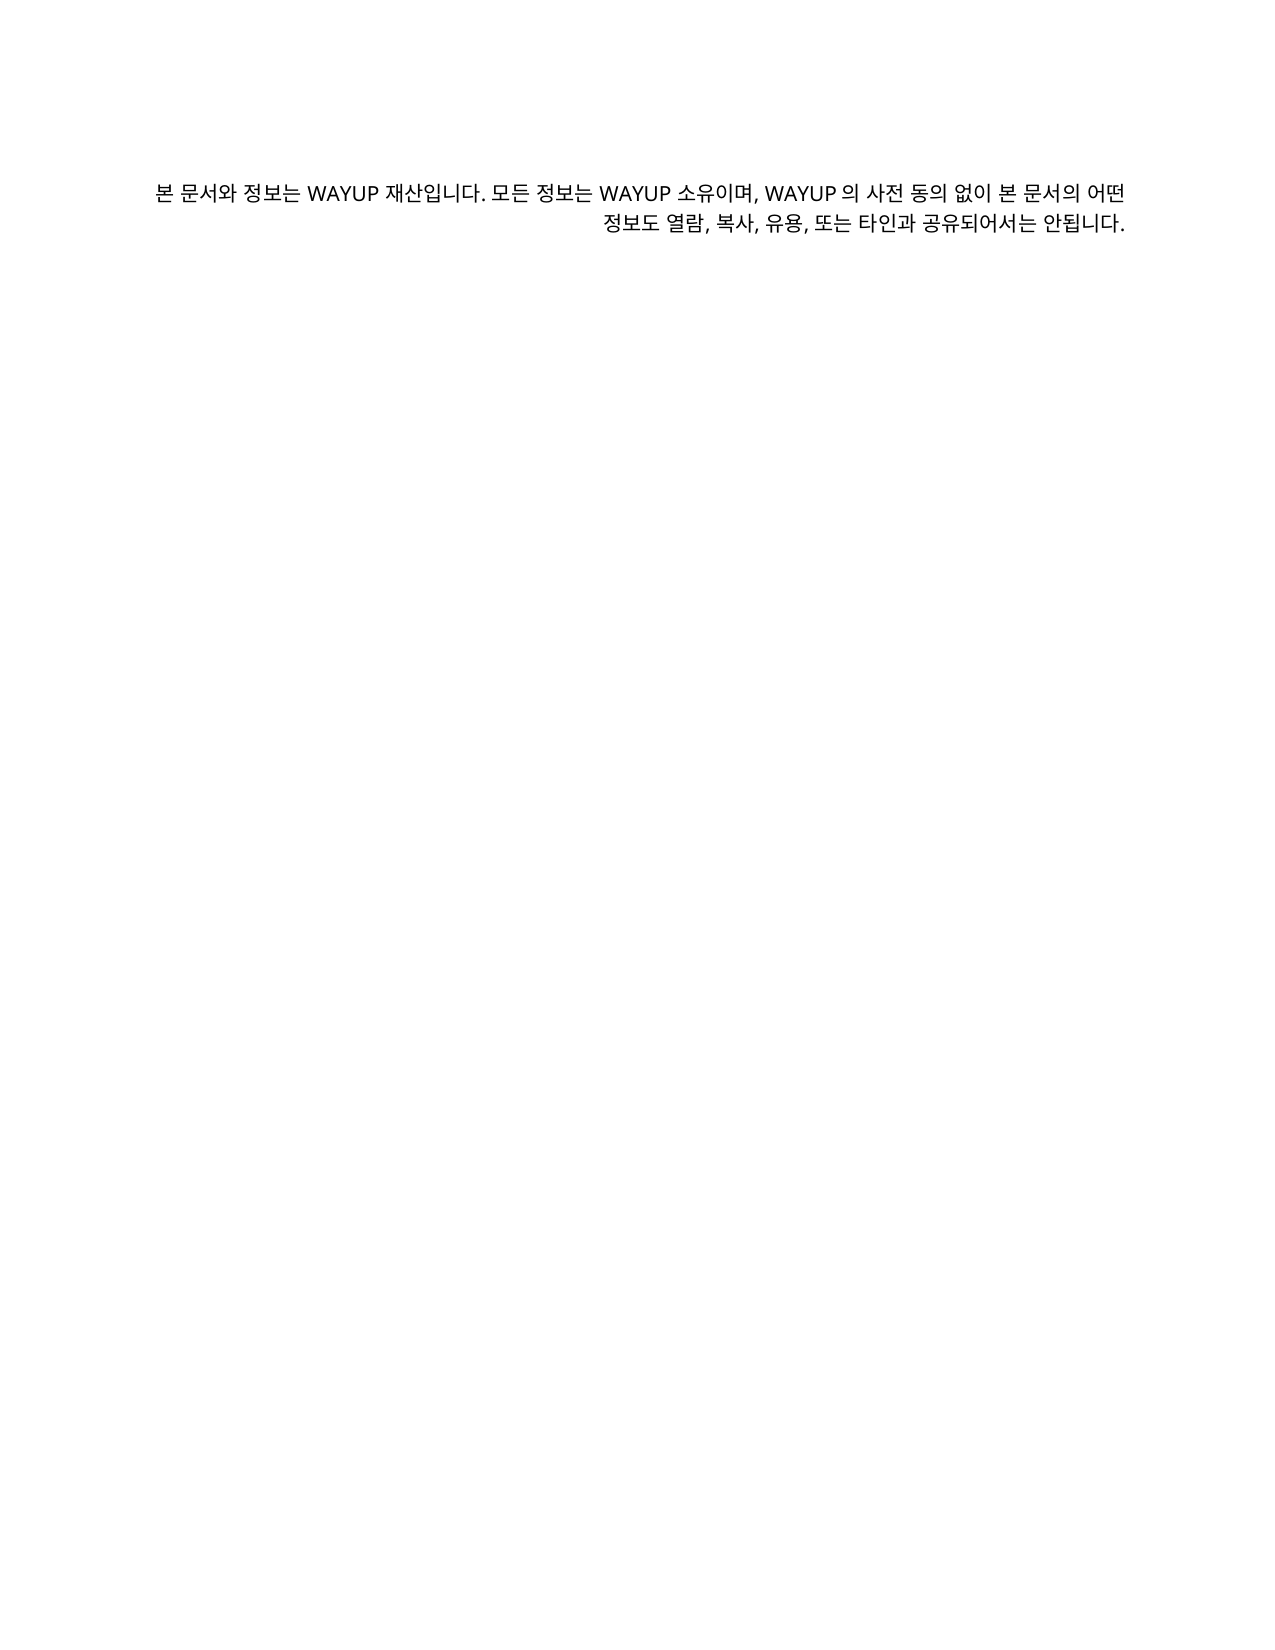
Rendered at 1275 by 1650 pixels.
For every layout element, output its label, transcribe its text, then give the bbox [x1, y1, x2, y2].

text 본 문서와 정보는 WAYUP 재산입니다. 모든 정보는 WAYUP 소유이며, WAYUP의 사전 동의 없이 본 문서의 어떤 정보도 열람, 복사, 유용, 또는 타인과 공유되어서는 안됩니다. [150, 177, 1125, 238]
